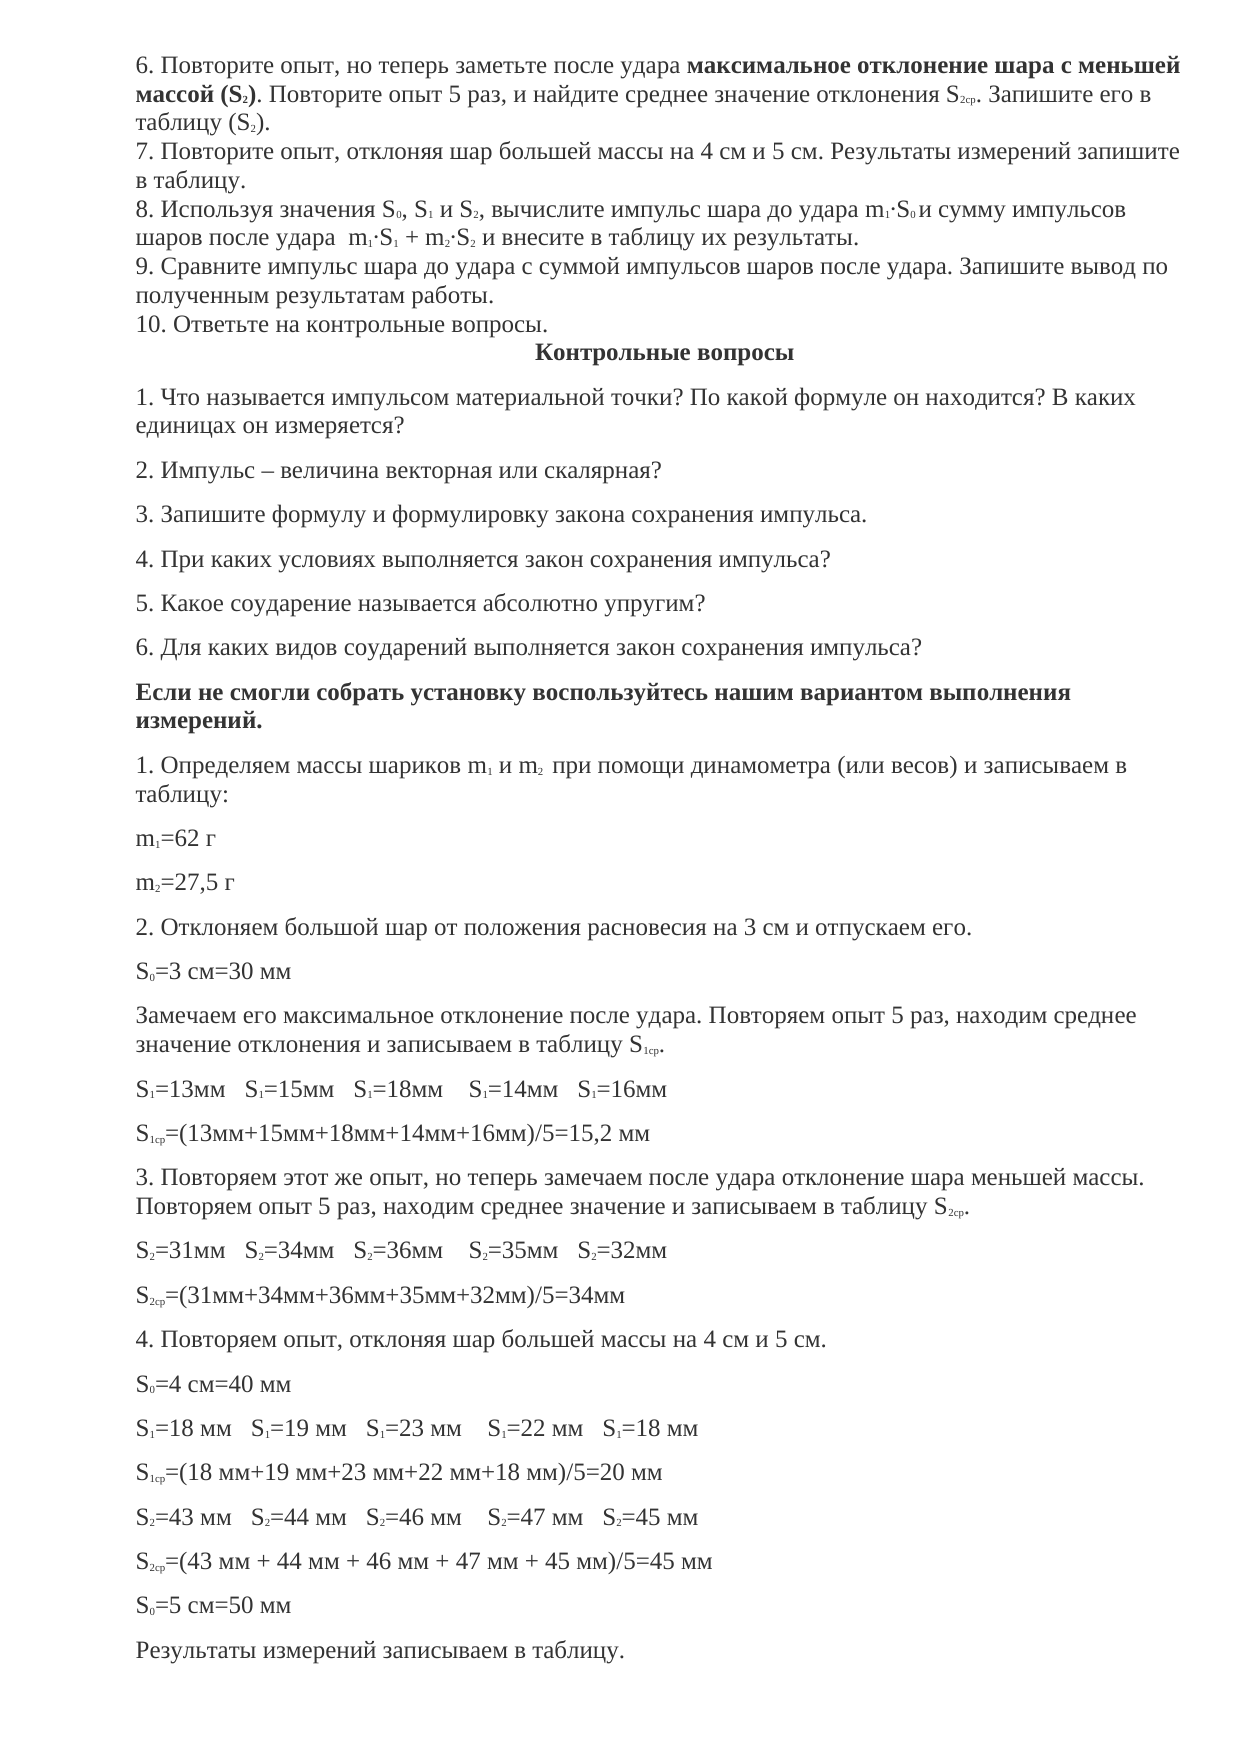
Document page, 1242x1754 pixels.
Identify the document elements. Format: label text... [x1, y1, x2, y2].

text 2. Отклоняем большой шар от положения расновесия на 3 см и отпускаем его. [135, 912, 1194, 941]
text Если не смогли собрать установку воспользуйтесь нашим вариантом выполнения измерений. [135, 677, 1194, 734]
text S2ср=(31мм+34мм+36мм+35мм+32мм)/5=34мм [135, 1280, 1194, 1309]
text Замечаем его максимальное отклонение после удара. Повторяем опыт 5 раз, находим среднее значение отклонения и записываем в таблицу S1ср. [135, 1001, 1194, 1058]
text 10. Ответьте на контрольные вопросы. [135, 309, 1194, 337]
text S1ср=(18 мм+19 мм+23 мм+22 мм+18 мм)/5=20 мм [135, 1457, 1194, 1486]
text 1. Определяем массы шариков m1 и m2 при помощи динамометра (или весов) и записываем в таблицу: [135, 750, 1194, 807]
text Результаты измерений записываем в таблицу. [135, 1635, 1194, 1664]
text 3. Повторяем этот же опыт, но теперь замечаем после удара отклонение шара меньшей массы. Повторяем опыт 5 раз, находим среднее значение и записываем в таблицу S2ср. [135, 1162, 1194, 1220]
text Контрольные вопросы [135, 337, 1194, 366]
text S2ср=(43 мм + 44 мм + 46 мм + 47 мм + 45 мм)/5=45 мм [135, 1546, 1194, 1575]
text S0=5 см=50 мм [135, 1591, 1194, 1619]
text 4. При каких условиях выполняется закон сохранения импульса? [135, 544, 1194, 572]
text S0=3 см=30 мм [135, 956, 1194, 985]
text 6. Для каких видов соударений выполняется закон сохранения импульса? [135, 632, 1194, 661]
text S2=31мм S2=34мм S2=36мм S2=35мм S2=32мм [135, 1236, 1194, 1264]
text m2=27,5 г [135, 867, 1194, 896]
text 3. Запишите формулу и формулировку закона сохранения импульса. [135, 499, 1194, 528]
text 5. Какое соударение называется абсолютно упругим? [135, 588, 1194, 617]
text m1=62 г [135, 823, 1194, 852]
text S1=13мм S1=15мм S1=18мм S1=14мм S1=16мм [135, 1074, 1194, 1102]
text 4. Повторяем опыт, отклоняя шар большей массы на 4 см и 5 см. [135, 1324, 1194, 1353]
text S1ср=(13мм+15мм+18мм+14мм+16мм)/5=15,2 мм [135, 1118, 1194, 1147]
text 9. Сравните импульс шара до удара с суммой импульсов шаров после удара. Запишите вывод по полученным результатам работы. [135, 251, 1194, 309]
text 6. Повторите опыт, но теперь заметьте после удара максимальное отклонение шара с меньшей массой (S2). Повторите опыт 5 раз, и найдите среднее значение отклонения S2ср. Запишите его в таблицу (S2). [135, 50, 1194, 136]
text S2=43 мм S2=44 мм S2=46 мм S2=47 мм S2=45 мм [135, 1502, 1194, 1531]
text S1=18 мм S1=19 мм S1=23 мм S1=22 мм S1=18 мм [135, 1413, 1194, 1442]
text 2. Импульс – величина векторная или скалярная? [135, 455, 1194, 484]
text 1. Что называется импульсом материальной точки? По какой формуле он находится? В каких единицах он измеряется? [135, 382, 1194, 439]
text S0=4 см=40 мм [135, 1369, 1194, 1397]
text 8. Используя значения S0, S1 и S2, вычислите импульс шара до удара m1∙S0 и сумму импульсов шаров после удара m1∙S1 + m2∙S2 и внесите в таблицу их результаты. [135, 194, 1194, 251]
text 7. Повторите опыт, отклоняя шар большей массы на 4 см и 5 см. Результаты измерений запишите в таблицу. [135, 136, 1194, 194]
